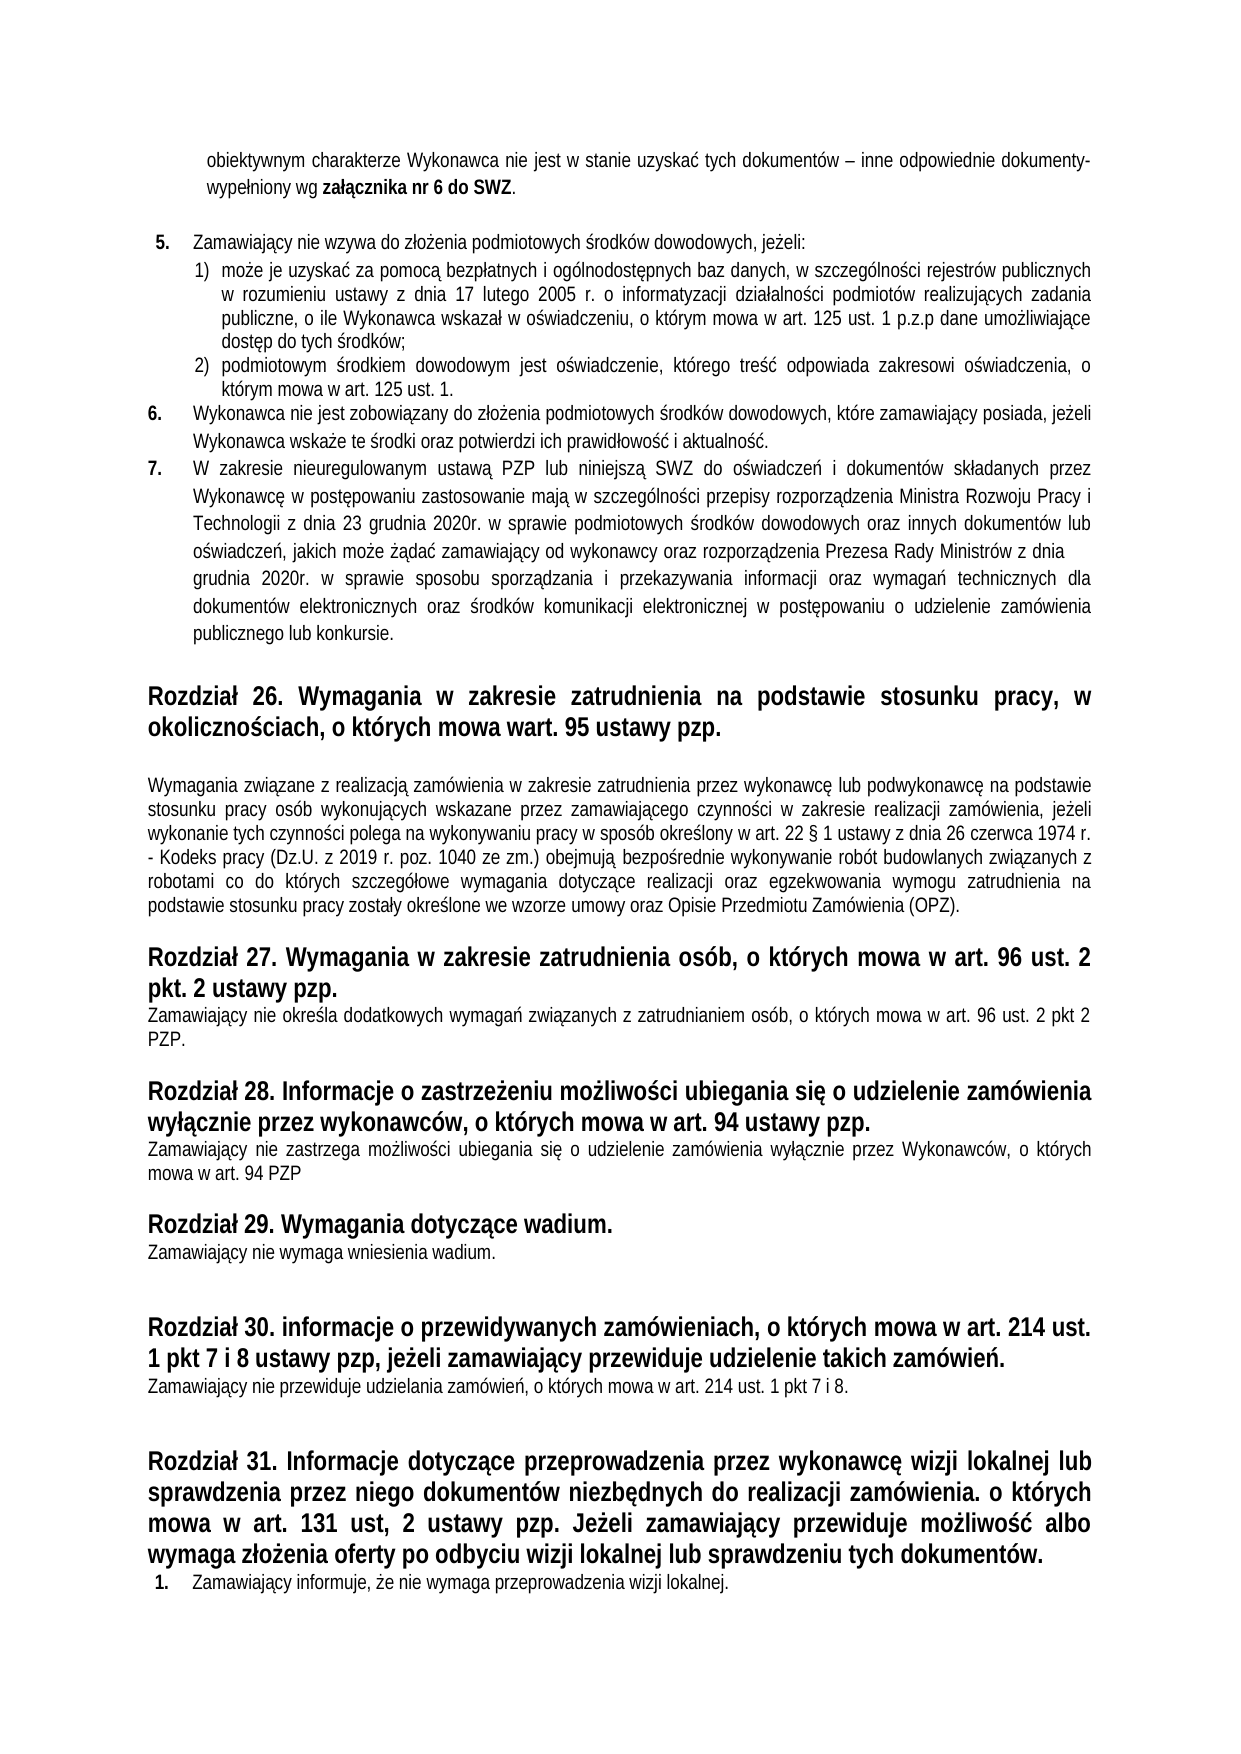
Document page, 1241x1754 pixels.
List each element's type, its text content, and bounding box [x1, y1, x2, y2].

text Rozdział 27. Wymagania w zakresie zatrudnienia osób, o których mowa w art. 96 ust. 2 pkt. 2 ustawy pzp. [148, 941, 1093, 1003]
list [177, 148, 1093, 199]
text Zamawiający nie określa dodatkowych wymagań związanych z zatrudnianiem osób, o których mowa w art. 96 ust. 2 pkt 2 PZP. [148, 1003, 1093, 1051]
text Rozdział 26. Wymagania w zakresie zatrudnienia na podstawie stosunku pracy, w okolicznościach, o których mowa wart. 95 ustawy pzp. [148, 680, 1093, 742]
text Rozdział 30. informacje o przewidywanych zamówieniach, o których mowa w art. 214 ust. 1 pkt 7 i 8 ustawy pzp, jeżeli zamawiający przewiduje udzielenie takich zamówień. [148, 1312, 1093, 1374]
list Zamawiający informuje, że nie wymaga przeprowadzenia wizji lokalnej. [154, 1570, 1093, 1594]
text Rozdział 28. Informacje o zastrzeżeniu możliwości ubiegania się o udzielenie zamówienia wyłącznie przez wykonawców, o których mowa w art. 94 ustawy pzp. [148, 1075, 1093, 1137]
list Zamawiający nie wzywa do złożenia podmiotowych środków dowodowych, jeżeli: [155, 230, 1093, 254]
text Zamawiający nie wymaga wniesienia wadium. [148, 1240, 1093, 1264]
text Rozdział 29. Wymagania dotyczące wadium. [148, 1209, 1093, 1240]
list W zakresie nieuregulowanym ustawą PZP lub niniejszą SWZ do oświadczeń i dokumentów składanych przez Wykonawcę w postępowaniu zastosowanie mają w szczególności przepisy rozporządzenia Ministra Rozwoju Pracy i Technologii z dnia 23 grudnia 2020r. w sprawie podmiotowych środków dowodowych oraz innych dokumentów lub oświadczeń, jakich może żądać zamawiający od wykonawcy oraz rozporządzenia Prezesa Rady Ministrów z dnia grudnia 2020r. w sprawie sposobu sporządzania i przekazywania informacji oraz wymagań technicznych dla dokumentów elektronicznych oraz środków komunikacji elektronicznej w postępowaniu o udzielenie zamówienia publicznego lub konkursie. [148, 456, 1093, 645]
list Wykonawca nie jest zobowiązany do złożenia podmiotowych środków dowodowych, które zamawiający posiada, jeżeli Wykonawca wskaże te środki oraz potwierdzi ich prawidłowość i aktualność. [148, 401, 1093, 453]
text Rozdział 31. Informacje dotyczące przeprowadzenia przez wykonawcę wizji lokalnej lub sprawdzenia przez niego dokumentów niezbędnych do realizacji zamówienia. o których mowa w art. 131 ust, 2 ustawy pzp. Jeżeli zamawiający przewiduje możliwość albo wymaga złożenia oferty po odbyciu wizji lokalnej lub sprawdzeniu tych dokumentów. [148, 1446, 1093, 1570]
text Zamawiający nie przewiduje udzielania zamówień, o których mowa w art. 214 ust. 1 pkt 7 i 8. [148, 1374, 1093, 1398]
text Wymagania związane z realizacją zamówienia w zakresie zatrudnienia przez wykonawcę lub podwykonawcę na podstawie stosunku pracy osób wykonujących wskazane przez zamawiającego czynności w zakresie realizacji zamówienia, jeżeli wykonanie tych czynności polega na wykonywaniu pracy w sposób określony w art. 22 § 1 ustawy z dnia 26 czerwca 1974 r. - Kodeks pracy (Dz.U. z 2019 r. poz. 1040 ze zm.) obejmują bezpośrednie wykonywanie robót budowlanych związanych z robotami co do których szczegółowe wymagania dotyczące realizacji oraz egzekwowania wymogu zatrudnienia na podstawie stosunku pracy zostały określone we wzorze umowy oraz Opisie Przedmiotu Zamówienia (OPZ). [148, 773, 1093, 917]
text Zamawiający nie zastrzega możliwości ubiegania się o udzielenie zamówienia wyłącznie przez Wykonawców, o których mowa w art. 94 PZP [148, 1137, 1093, 1185]
text 1) może je uzyskać za pomocą bezpłatnych i ogólnodostępnych baz danych, w szczególności rejestrów publicznych w rozumieniu ustawy z dnia 17 lutego 2005 r. o informatyzacji działalności podmiotów realizujących zadania publiczne, o ile Wykonawca wskazał w oświadczeniu, o którym mowa w art. 125 ust. 1 p.z.p dane umożliwiające dostęp do tych środków; [194, 258, 1093, 353]
text 2) podmiotowym środkiem dowodowym jest oświadczenie, którego treść odpowiada zakresowi oświadczenia, o którym mowa w art. 125 ust. 1. [194, 353, 1093, 401]
